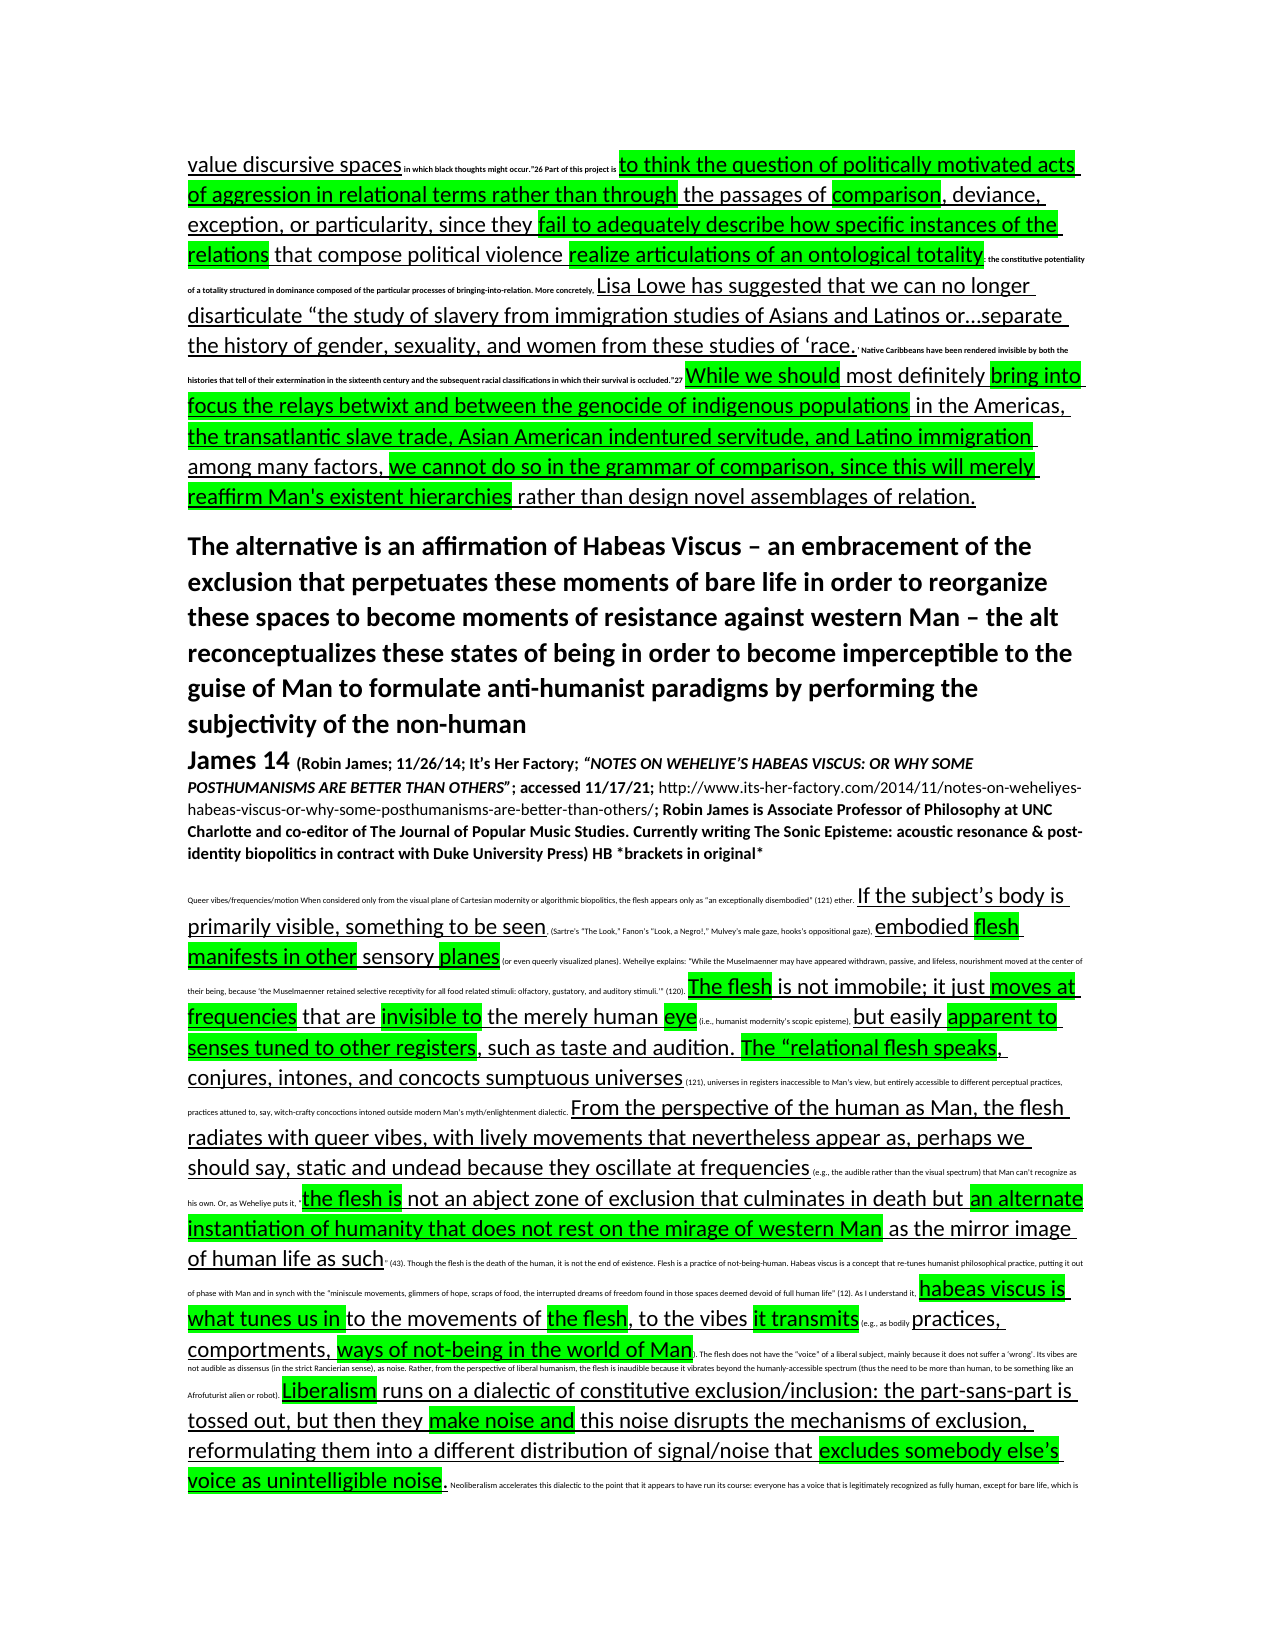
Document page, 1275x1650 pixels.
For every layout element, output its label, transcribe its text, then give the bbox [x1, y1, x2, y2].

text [187, 882, 1087, 1494]
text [187, 150, 1087, 510]
subtitle The alternative is an affirmation of Habeas Viscus – an embracement of the exclusion that perpetuates these moments of bare life in order to reorganize these spaces to become moments of resistance against western Man – the alt reconceptualizes these states of being in order to become imperceptible to the guise of Man to formulate anti-humanist paradigms by performing the subjectivity of the non-human [187, 529, 1087, 740]
text James 14 (Robin James; 11/26/14; It’s Her Factory; “NOTES ON WEHELIYE’S HABEAS VISCUS: OR WHY SOME POSTHUMANISMS ARE BETTER THAN OTHERS”; accessed 11/17/21; http://www.its-her-factory.com/2014/11/notes-on-weheliyes-habeas-viscus-or-why-some-posthumanisms-are-better-than-others/; Robin James is Associate Professor of Philosophy at UNC Charlotte and co-editor of The Journal of Popular Music Studies. Currently writing The Sonic Episteme: acoustic resonance & post-identity biopolitics in contract with Duke University Press) HB *brackets in original* [187, 743, 1087, 863]
